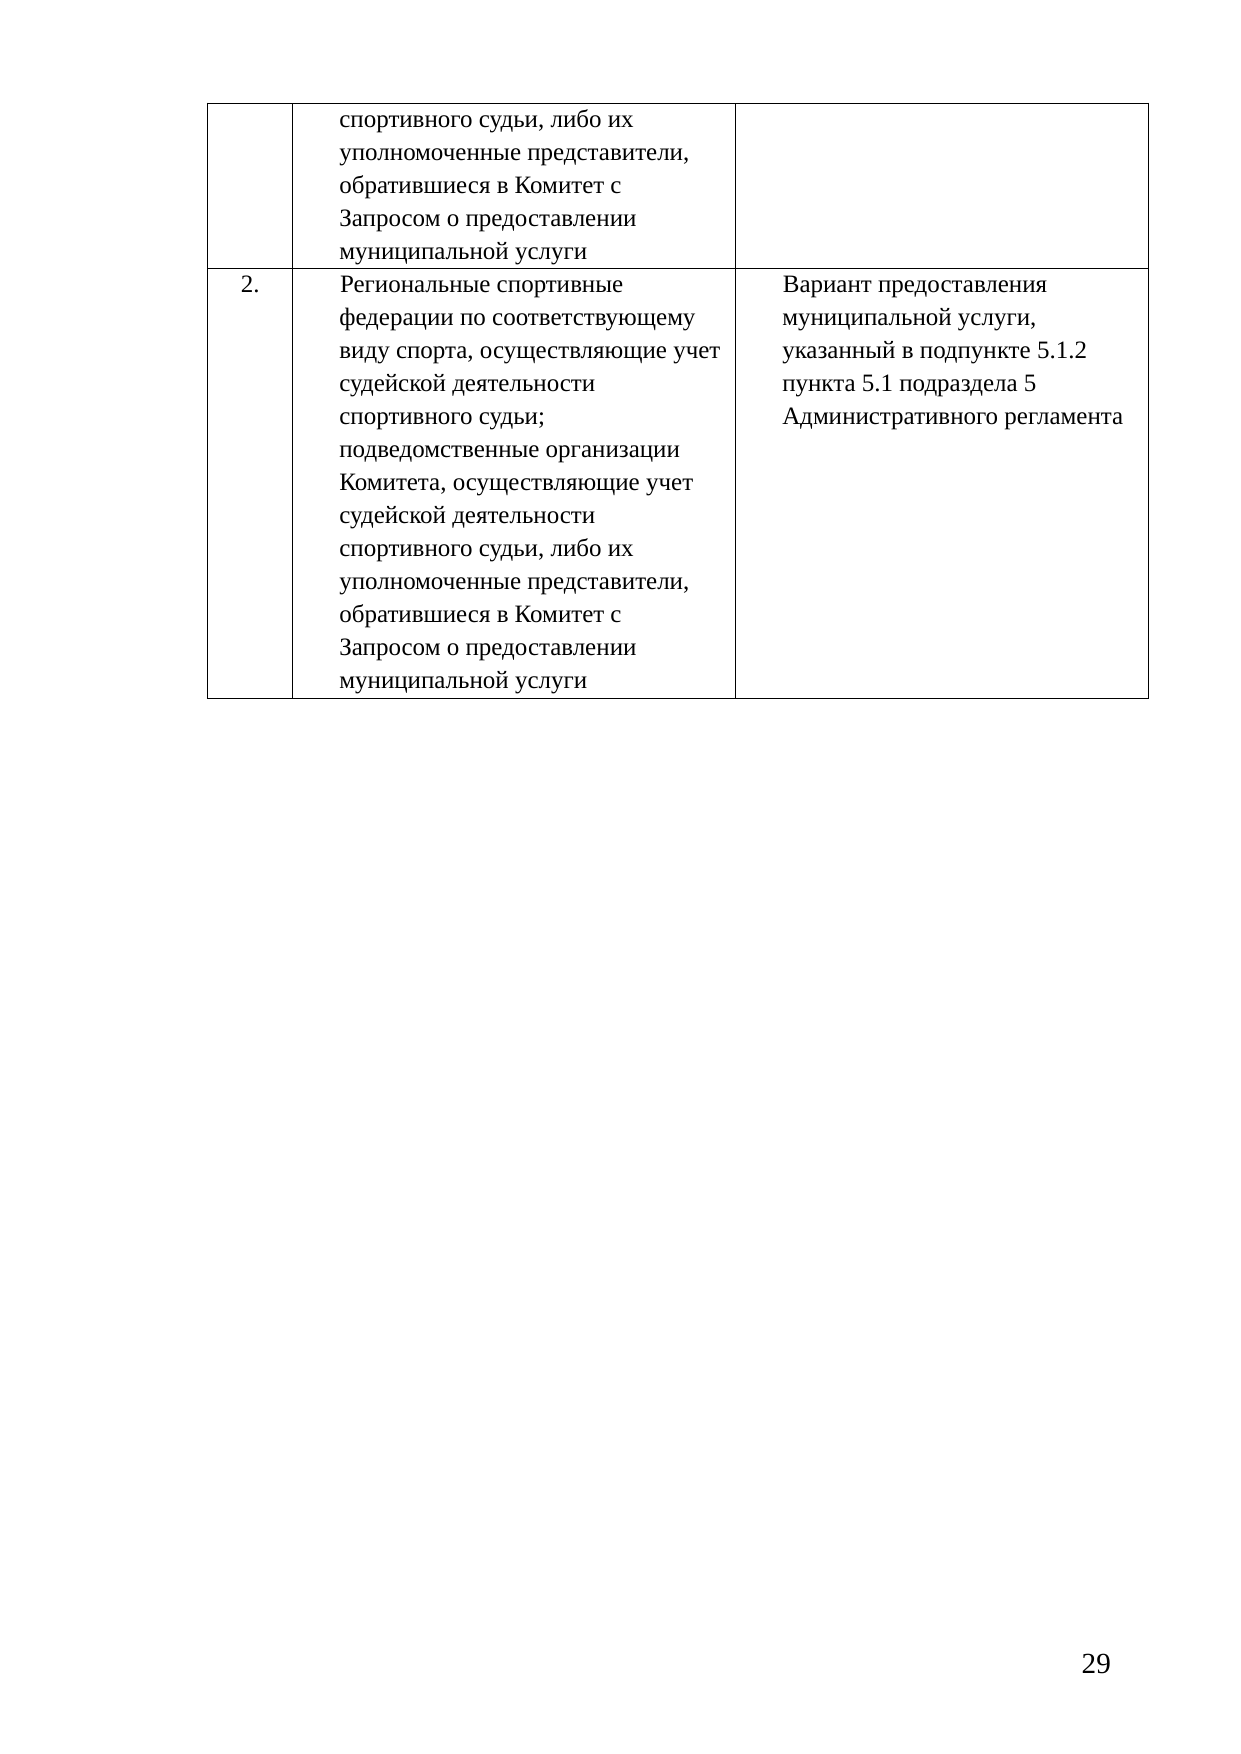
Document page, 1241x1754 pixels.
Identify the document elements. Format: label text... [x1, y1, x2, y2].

table_cell Вариант предоставления муниципальной услуги, указанный в подпункте 5.1.2 пункта 5.1 подраздела 5 Административного регламента [736, 269, 1148, 698]
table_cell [293, 104, 735, 268]
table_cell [736, 104, 1148, 268]
table_cell 1. [208, 104, 292, 268]
table_cell 2. [208, 269, 292, 698]
